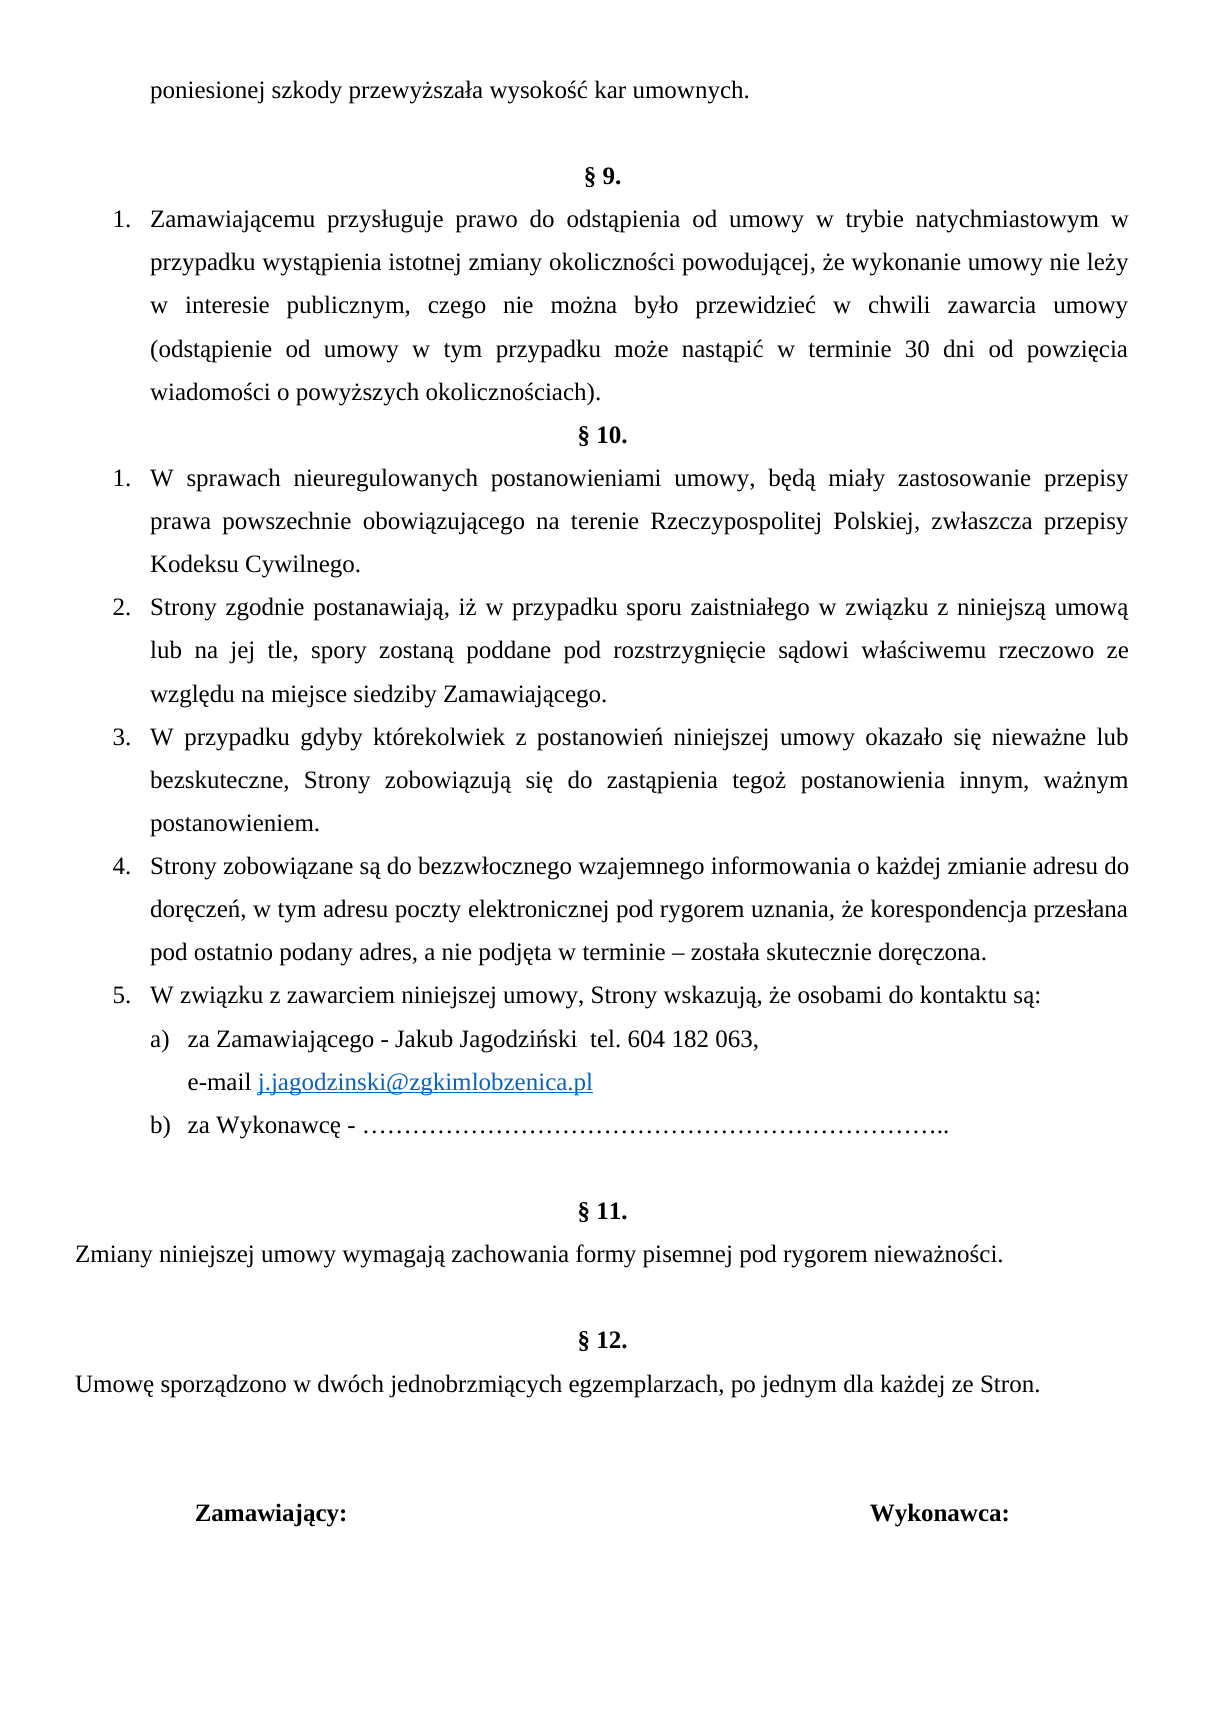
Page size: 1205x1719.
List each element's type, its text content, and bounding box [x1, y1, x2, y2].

text § 9. [75, 161, 1129, 190]
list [112, 75, 1129, 104]
text § 10. [75, 420, 1129, 449]
text § 11. [75, 1196, 1129, 1225]
list za Wykonawcę - …………………………………………………………….. [150, 1110, 1129, 1139]
text e-mail j.jagodzinski@zgkimlobzenica.pl [187, 1067, 1129, 1096]
list W przypadku gdyby którekolwiek z postanowień niniejszej umowy okazało się nieważne lub bezskuteczne, Strony zobowiązują się do zastąpienia tegoż postanowienia innym, ważnym postanowieniem. [112, 722, 1129, 837]
list za Zamawiającego - Jakub Jagodziński tel. 604 182 063, [150, 1024, 1129, 1052]
list Zamawiającemu przysługuje prawo do odstąpienia od umowy w trybie natychmiastowym w przypadku wystąpienia istotnej zmiany okoliczności powodującej, że wykonanie umowy nie leży w interesie publicznym, czego nie można było przewidzieć w chwili zawarcia umowy (odstąpienie od umowy w tym przypadku może nastąpić w terminie 30 dni od powzięcia wiadomości o powyższych okolicznościach). [112, 204, 1129, 406]
list W związku z zawarciem niniejszej umowy, Strony wskazują, że osobami do kontaktu są: [112, 981, 1129, 1009]
text § 12. [75, 1326, 1129, 1354]
list Strony zgodnie postanawiają, iż w przypadku sporu zaistniałego w związku z niniejszą umową lub na jej tle, spory zostaną poddane pod rozstrzygnięcie sądowi właściwemu rzeczowo ze względu na miejsce siedziby Zamawiającego. [112, 592, 1129, 707]
text Zamawiający: Wykonawca: [75, 1498, 1129, 1527]
text Zmiany niniejszej umowy wymagają zachowania formy pisemnej pod rygorem nieważności. [75, 1239, 1129, 1268]
list Strony zobowiązane są do bezzwłocznego wzajemnego informowania o każdej zmianie adresu do doręczeń, w tym adresu poczty elektronicznej pod rygorem uznania, że korespondencja przesłana pod ostatnio podany adres, a nie podjęta w terminie – została skutecznie doręczona. [112, 851, 1129, 966]
list W sprawach nieuregulowanych postanowieniami umowy, będą miały zastosowanie przepisy prawa powszechnie obowiązującego na terenie Rzeczypospolitej Polskiej, zwłaszcza przepisy Kodeksu Cywilnego. [112, 463, 1129, 578]
text Umowę sporządzono w dwóch jednobrzmiących egzemplarzach, po jednym dla każdej ze Stron. [75, 1369, 1129, 1397]
